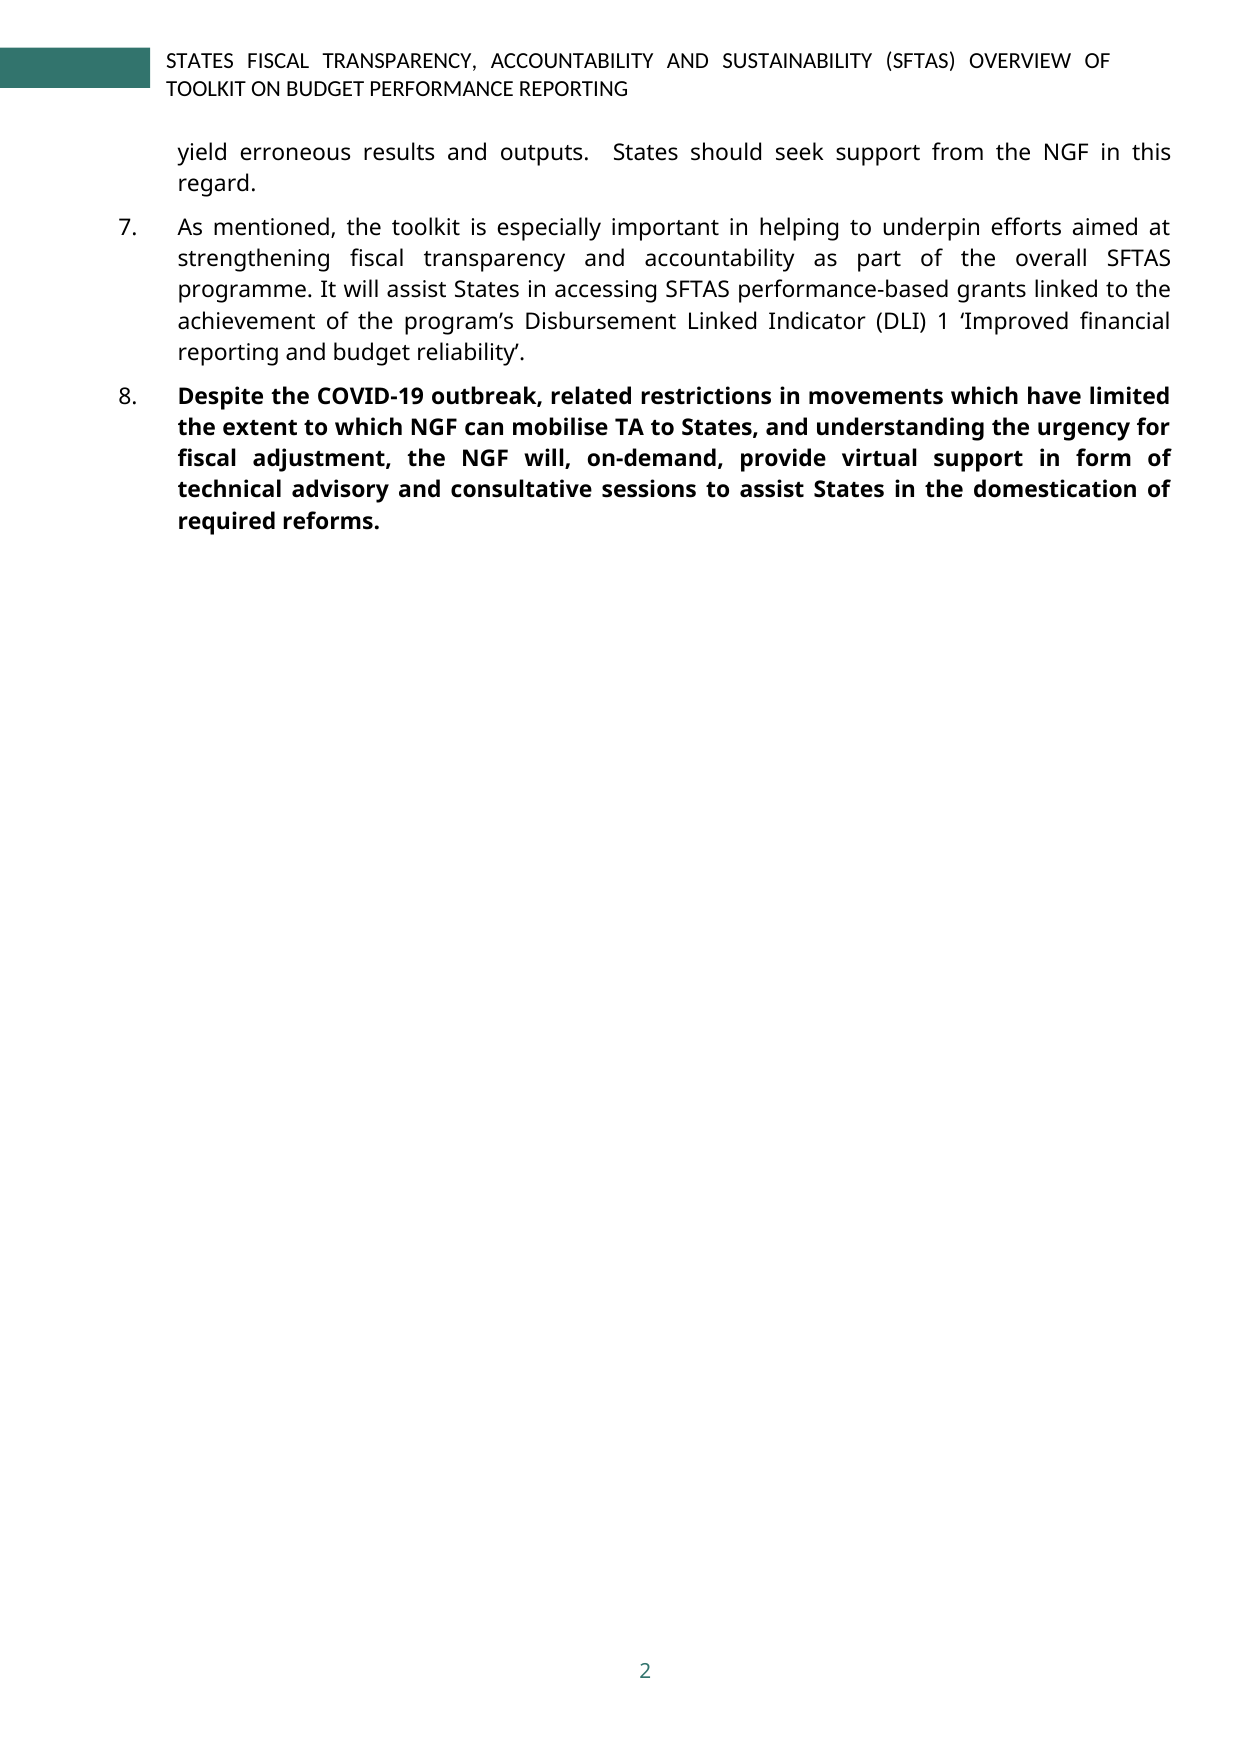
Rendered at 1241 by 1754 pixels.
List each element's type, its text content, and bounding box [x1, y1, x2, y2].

list Despite the COVID-19 outbreak, related restrictions in movements which have limited the extent to which NGF can mobilise TA to States, and understanding the urgency for fiscal adjustment, the NGF will, on-demand, provide virtual support in form of technical advisory and consultative sessions to assist States in the domestication of required reforms. [118, 379, 1172, 536]
text As mentioned, the toolkit is especially important in helping to underpin efforts aimed at strengthening fiscal transparency and accountability as part of the overall SFTAS programme. It will assist States in accessing SFTAS performance-based grants linked to the achievement of the program’s Disbursement Linked Indicator (DLI) 1 ‘Improved financial reporting and budget reliability’. [118, 211, 1172, 367]
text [118, 136, 1172, 198]
